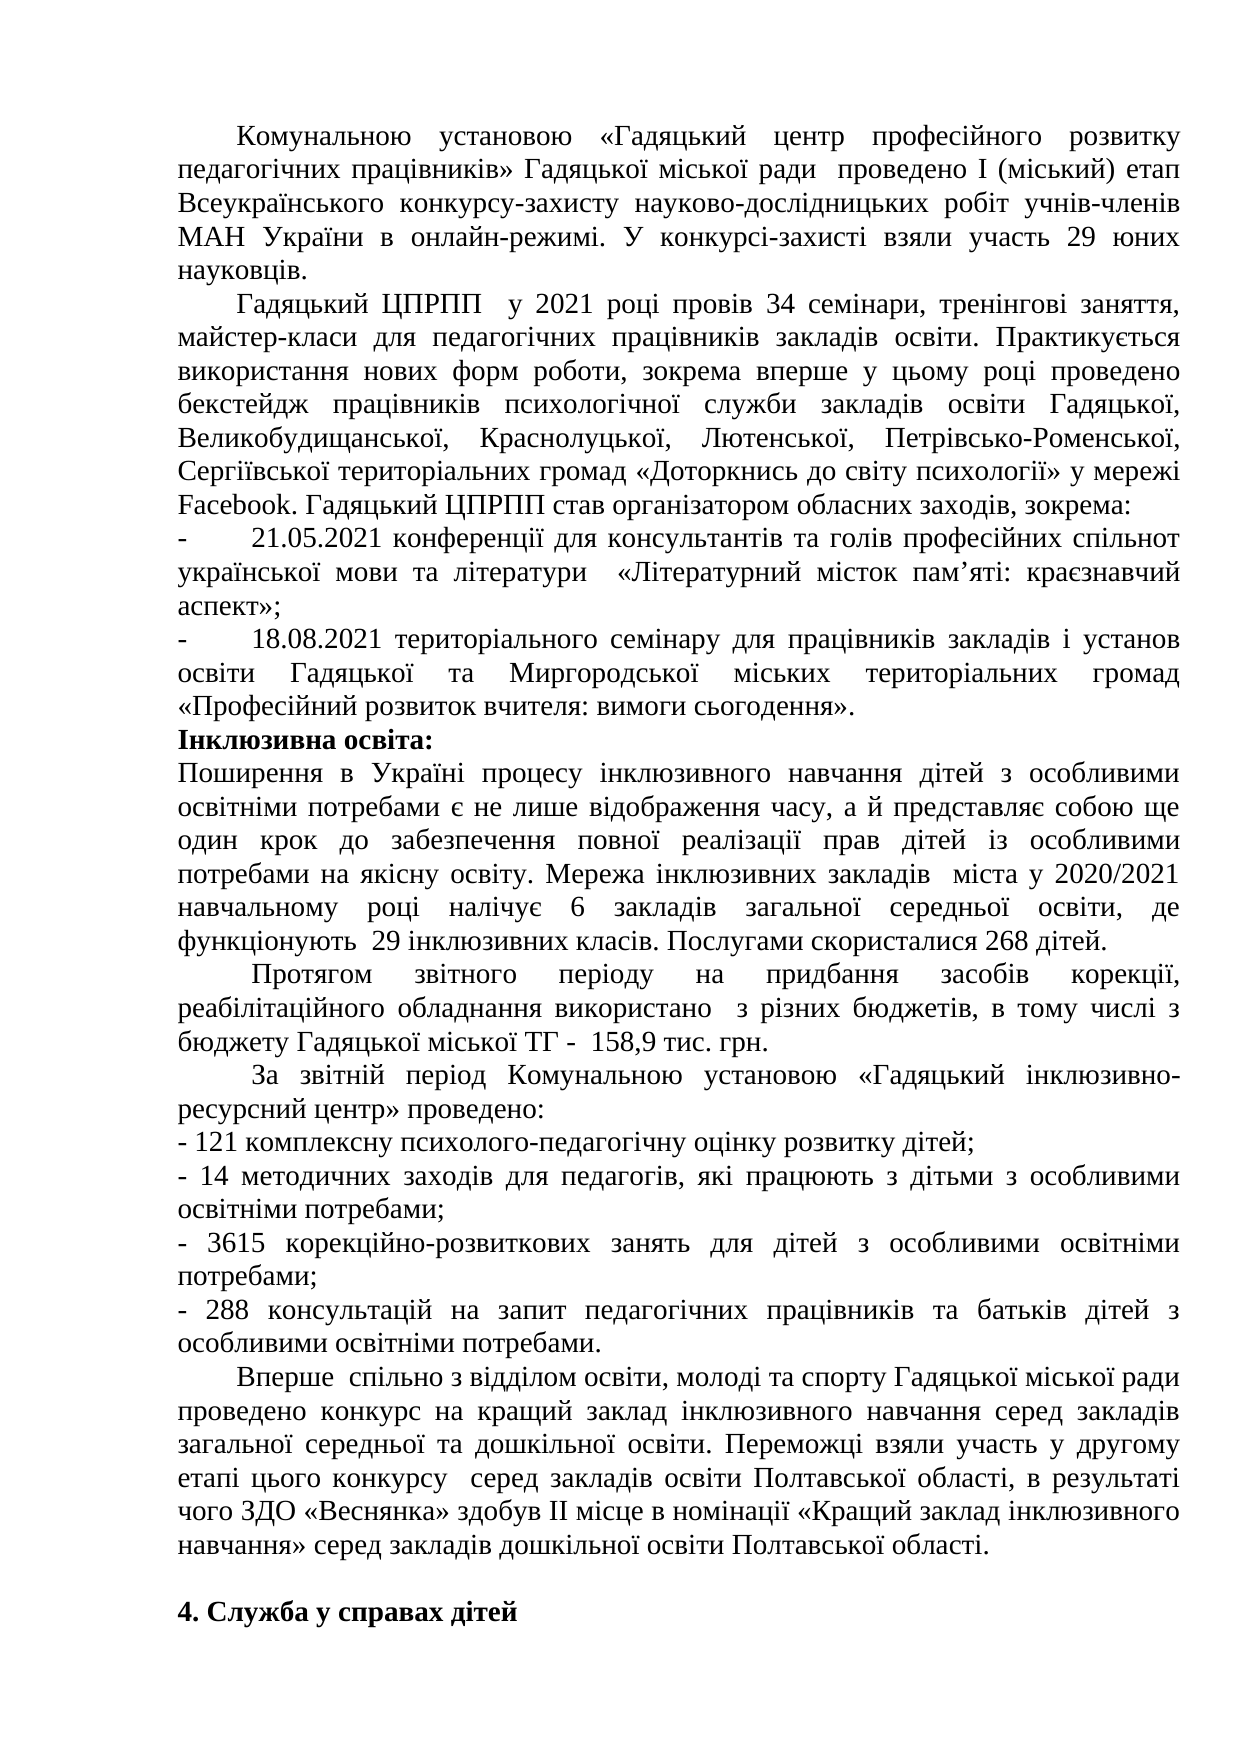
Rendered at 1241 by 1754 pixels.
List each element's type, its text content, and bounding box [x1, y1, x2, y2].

text - 121 комплексну психолого-педагогічну оцінку розвитку дітей; [177, 1124, 1181, 1158]
text Гадяцький ЦПРПП у 2021 році провів 34 семінари, тренінгові заняття, майстер-класи для педагогічних працівників закладів освіти. Практикується використання нових форм роботи, зокрема вперше у цьому році проведено бекстейдж працівників психологічної служби закладів освіти Гадяцької, Великобудищанської, Краснолуцької, Лютенської, Петрівсько-Роменської, Сергіївської територіальних громад «Доторкнись до світу психології» у мережі Facebook. Гадяцький ЦПРПП став організатором обласних заходів, зокрема: [177, 286, 1181, 521]
text Комунальною установою «Гадяцький центр професійного розвитку педагогічних працівників» Гадяцької міської ради проведено І (міський) етап Всеукраїнського конкурсу-захисту науково-дослідницьких робіт учнів-членів МАН України в онлайн-режимі. У конкурсі-захисті взяли участь 29 юних науковців. [177, 118, 1181, 286]
text Інклюзивна освіта: [177, 722, 1181, 755]
text За звітній період Комунальною установою «Гадяцький інклюзивно-ресурсний центр» проведено: [177, 1057, 1181, 1124]
text - 18.08.2021 територіального семінару для працівників закладів і установ освіти Гадяцької та Миргородської міських територіальних громад «Професійний розвиток вчителя: вимоги сьогодення». [177, 621, 1181, 722]
text Вперше спільно з відділом освіти, молоді та спорту Гадяцької міської ради проведено конкурс на кращий заклад інклюзивного навчання серед закладів загальної середньої та дошкільної освіти. Переможці взяли участь у другому етапі цього конкурсу серед закладів освіти Полтавської області, в результаті чого ЗДО «Веснянка» здобув ІІ місце в номінації «Кращий заклад інклюзивного навчання» серед закладів дошкільної освіти Полтавської області. [177, 1359, 1181, 1560]
text - 21.05.2021 конференції для консультантів та голів професійних спільнот української мови та літератури «Літературний місток пам’яті: краєзнавчий аспект»; [177, 521, 1181, 621]
text - 288 консультацій на запит педагогічних працівників та батьків дітей з особливими освітніми потребами. [177, 1292, 1181, 1359]
text Протягом звітного періоду на придбання засобів корекції, реабілітаційного обладнання використано з різних бюджетів, в тому числі з бюджету Гадяцької міської ТГ - 158,9 тис. грн. [177, 957, 1181, 1057]
text 4. Служба у справах дітей [177, 1594, 1181, 1627]
text Поширення в Україні процесу інклюзивного навчання дітей з особливими освітніми потребами є не лише відображення часу, а й представляє собою ще один крок до забезпечення повної реалізації прав дітей із особливими потребами на якісну освіту. Мережа інклюзивних закладів міста у 2020/2021 навчальному році налічує 6 закладів загальної середньої освіти, де функціонують 29 інклюзивних класів. Послугами скористалися 268 дітей. [177, 755, 1181, 957]
text - 14 методичних заходів для педагогів, які працюють з дітьми з особливими освітніми потребами; [177, 1158, 1181, 1225]
text - 3615 корекційно-розвиткових занять для дітей з особливими освітніми потребами; [177, 1225, 1181, 1292]
